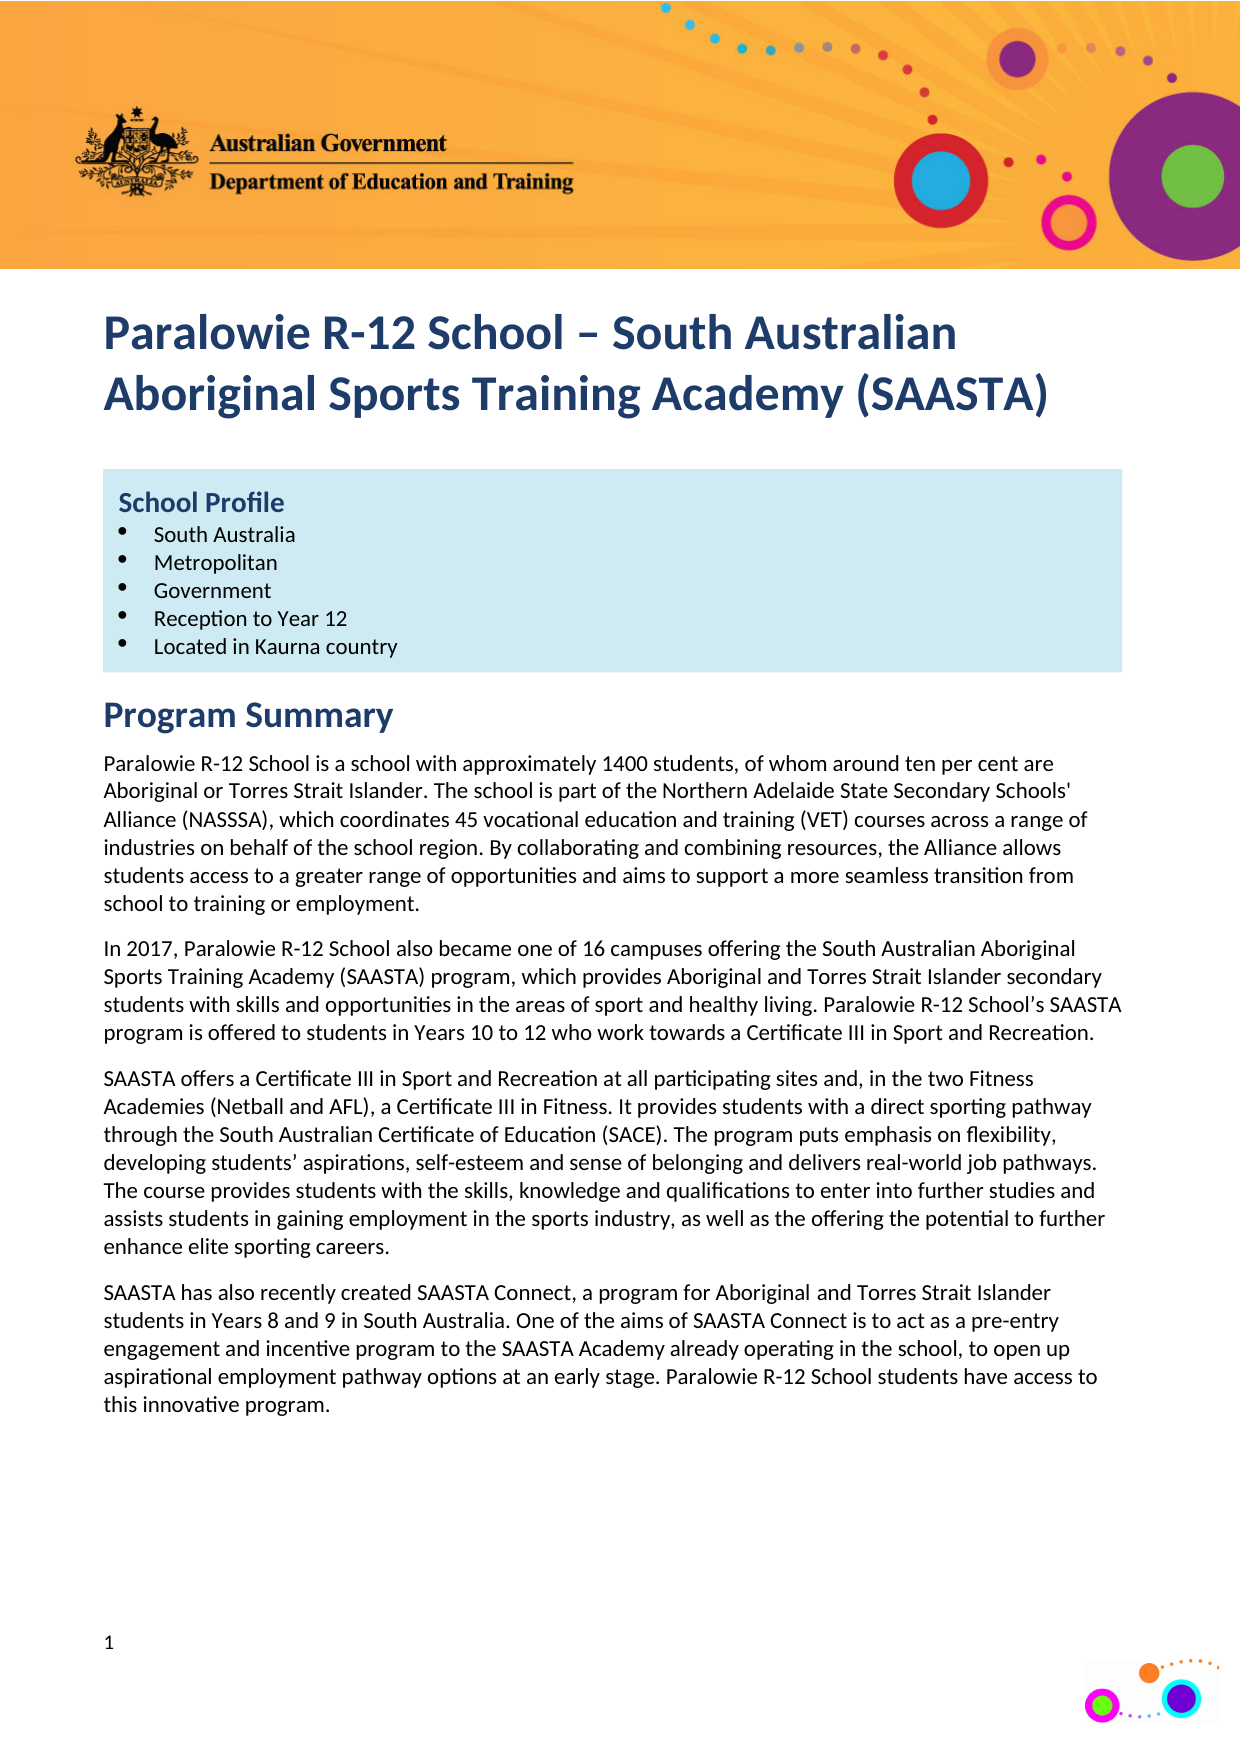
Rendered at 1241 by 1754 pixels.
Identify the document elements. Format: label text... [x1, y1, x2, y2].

picture [0, 1, 1240, 269]
subtitle Program Summary [103, 691, 1137, 737]
text SAASTA has also recently created SAASTA Connect, a program for Aboriginal and Torres Strait Islander students in Years 8 and 9 in South Australia. One of the aims of SAASTA Connect is to act as a pre-entry engagement and incentive program to the SAASTA Academy already operating in the school, to open up aspirational employment pathway options at an early stage. Paralowie R-12 School students have access to this innovative program. [103, 1278, 1137, 1418]
text SAASTA offers a Certificate III in Sport and Recreation at all participating sites and, in the two Fitness Academies (Netball and AFL), a Certificate III in Fitness. It provides students with a direct sporting pathway through the South Australian Certificate of Education (SACE). The program puts emphasis on flexibility, developing students’ aspirations, self-esteem and sense of belonging and delivers real-world job pathways. The course provides students with the skills, knowledge and qualifications to enter into further studies and assists students in gaining employment in the sports industry, as well as the offering the potential to further enhance elite sporting careers. [103, 1064, 1137, 1260]
text Paralowie R-12 School is a school with approximately 1400 students, of whom around ten per cent are Aboriginal or Torres Strait Islander. The school is part of the Northern Adelaide State Secondary Schools' Alliance (NASSSA), which coordinates 45 vocational education and training (VET) courses across a range of industries on behalf of the school region. By collaborating and combining resources, the Alliance allows students access to a greater range of opportunities and aims to support a more seamless transition from school to training or employment. [103, 749, 1137, 917]
picture [1085, 1659, 1220, 1723]
subtitle Paralowie R-12 School – South Australian Aboriginal Sports Training Academy (SAASTA) [103, 301, 1137, 423]
text In 2017, Paralowie R-12 School also became one of 16 campuses offering the South Australian Aboriginal Sports Training Academy (SAASTA) program, which provides Aboriginal and Torres Strait Islander secondary students with skills and opportunities in the areas of sport and healthy living. Paralowie R-12 School’s SAASTA program is offered to students in Years 10 to 12 who work towards a Certificate III in Sport and Recreation. [103, 934, 1137, 1047]
